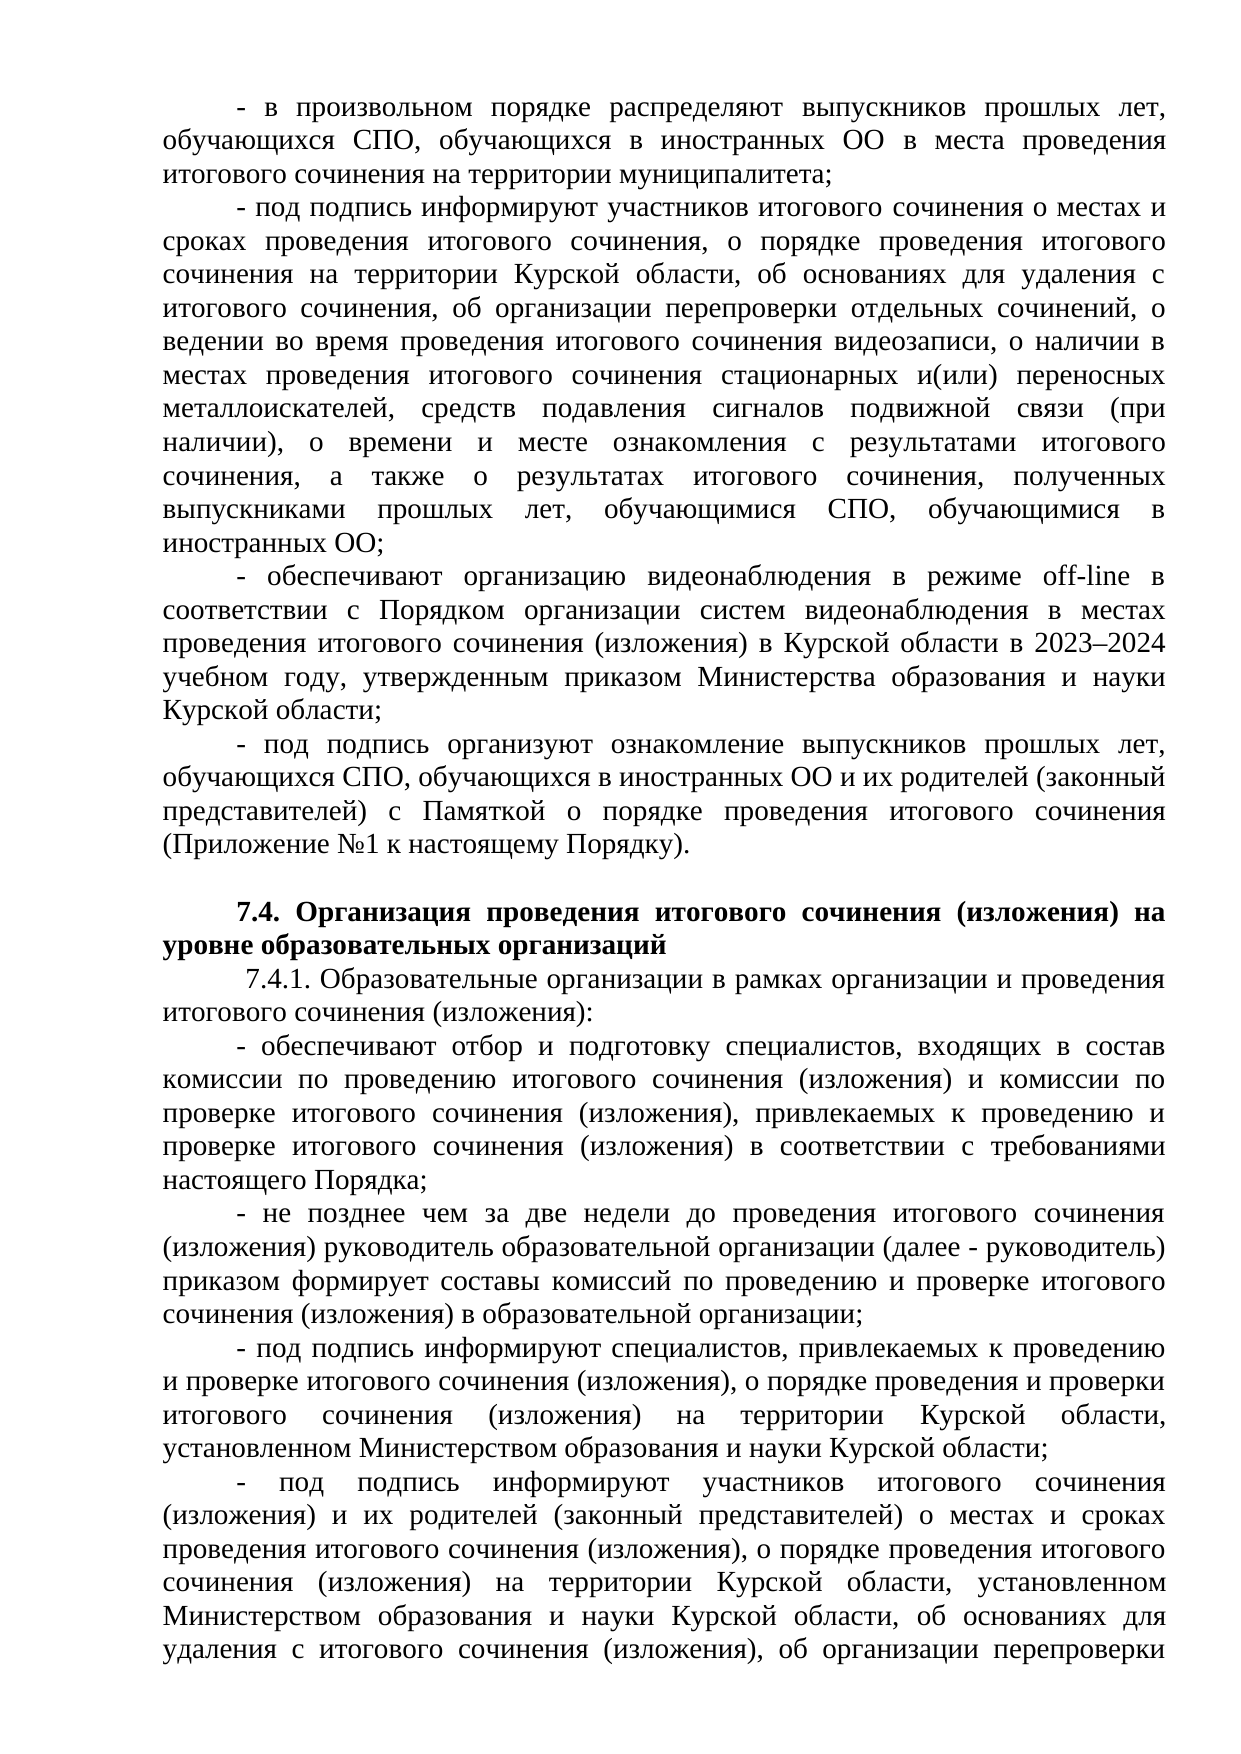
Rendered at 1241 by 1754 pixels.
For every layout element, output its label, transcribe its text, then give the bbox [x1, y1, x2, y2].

text - не позднее чем за две недели до проведения итогового сочинения (изложения) руководитель образовательной организации (далее - руководитель) приказом формирует составы комиссий по проведению и проверке итогового сочинения (изложения) в образовательной организации; [162, 1196, 1166, 1330]
text 7.4.1. Образовательные организации в рамках организации и проведения итогового сочинения (изложения): [162, 961, 1166, 1028]
text - обеспечивают отбор и подготовку специалистов, входящих в состав комиссии по проведению итогового сочинения (изложения) и комиссии по проверке итогового сочинения (изложения), привлекаемых к проведению и проверке итогового сочинения (изложения) в соответствии с требованиями настоящего Порядка; [162, 1028, 1166, 1196]
text - под подпись информируют специалистов, привлекаемых к проведению и проверке итогового сочинения (изложения), о порядке проведения и проверки итогового сочинения (изложения) на территории Курской области, установленном Министерством образования и науки Курской области; [162, 1330, 1166, 1464]
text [162, 1464, 1166, 1665]
text - обеспечивают организацию видеонаблюдения в режиме off-line в соответствии с Порядком организации систем видеонаблюдения в местах проведения итогового сочинения (изложения) в Курской области в 2023–2024 учебном году, утвержденным приказом Министерства образования и науки Курской области; [162, 558, 1166, 726]
text - в произвольном порядке распределяют выпускников прошлых лет, обучающихся СПО, обучающихся в иностранных ОО в места проведения итогового сочинения на территории муниципалитета; [162, 89, 1166, 189]
text 7.4. Организация проведения итогового сочинения (изложения) на уровне образовательных организаций [162, 894, 1166, 961]
text - под подпись организуют ознакомление выпускников прошлых лет, обучающихся СПО, обучающихся в иностранных ОО и их родителей (законный представителей) с Памяткой о порядке проведения итогового сочинения (Приложение №1 к настоящему Порядку). [162, 726, 1166, 860]
text - под подпись информируют участников итогового сочинения о местах и сроках проведения итогового сочинения, о порядке проведения итогового сочинения на территории Курской области, об основаниях для удаления с итогового сочинения, об организации перепроверки отдельных сочинений, о ведении во время проведения итогового сочинения видеозаписи, о наличии в местах проведения итогового сочинения стационарных и(или) переносных металлоискателей, средств подавления сигналов подвижной связи (при наличии), о времени и месте ознакомления с результатами итогового сочинения, а также о результатах итогового сочинения, полученных выпускниками прошлых лет, обучающимися СПО, обучающимися в иностранных ОО; [162, 189, 1166, 558]
